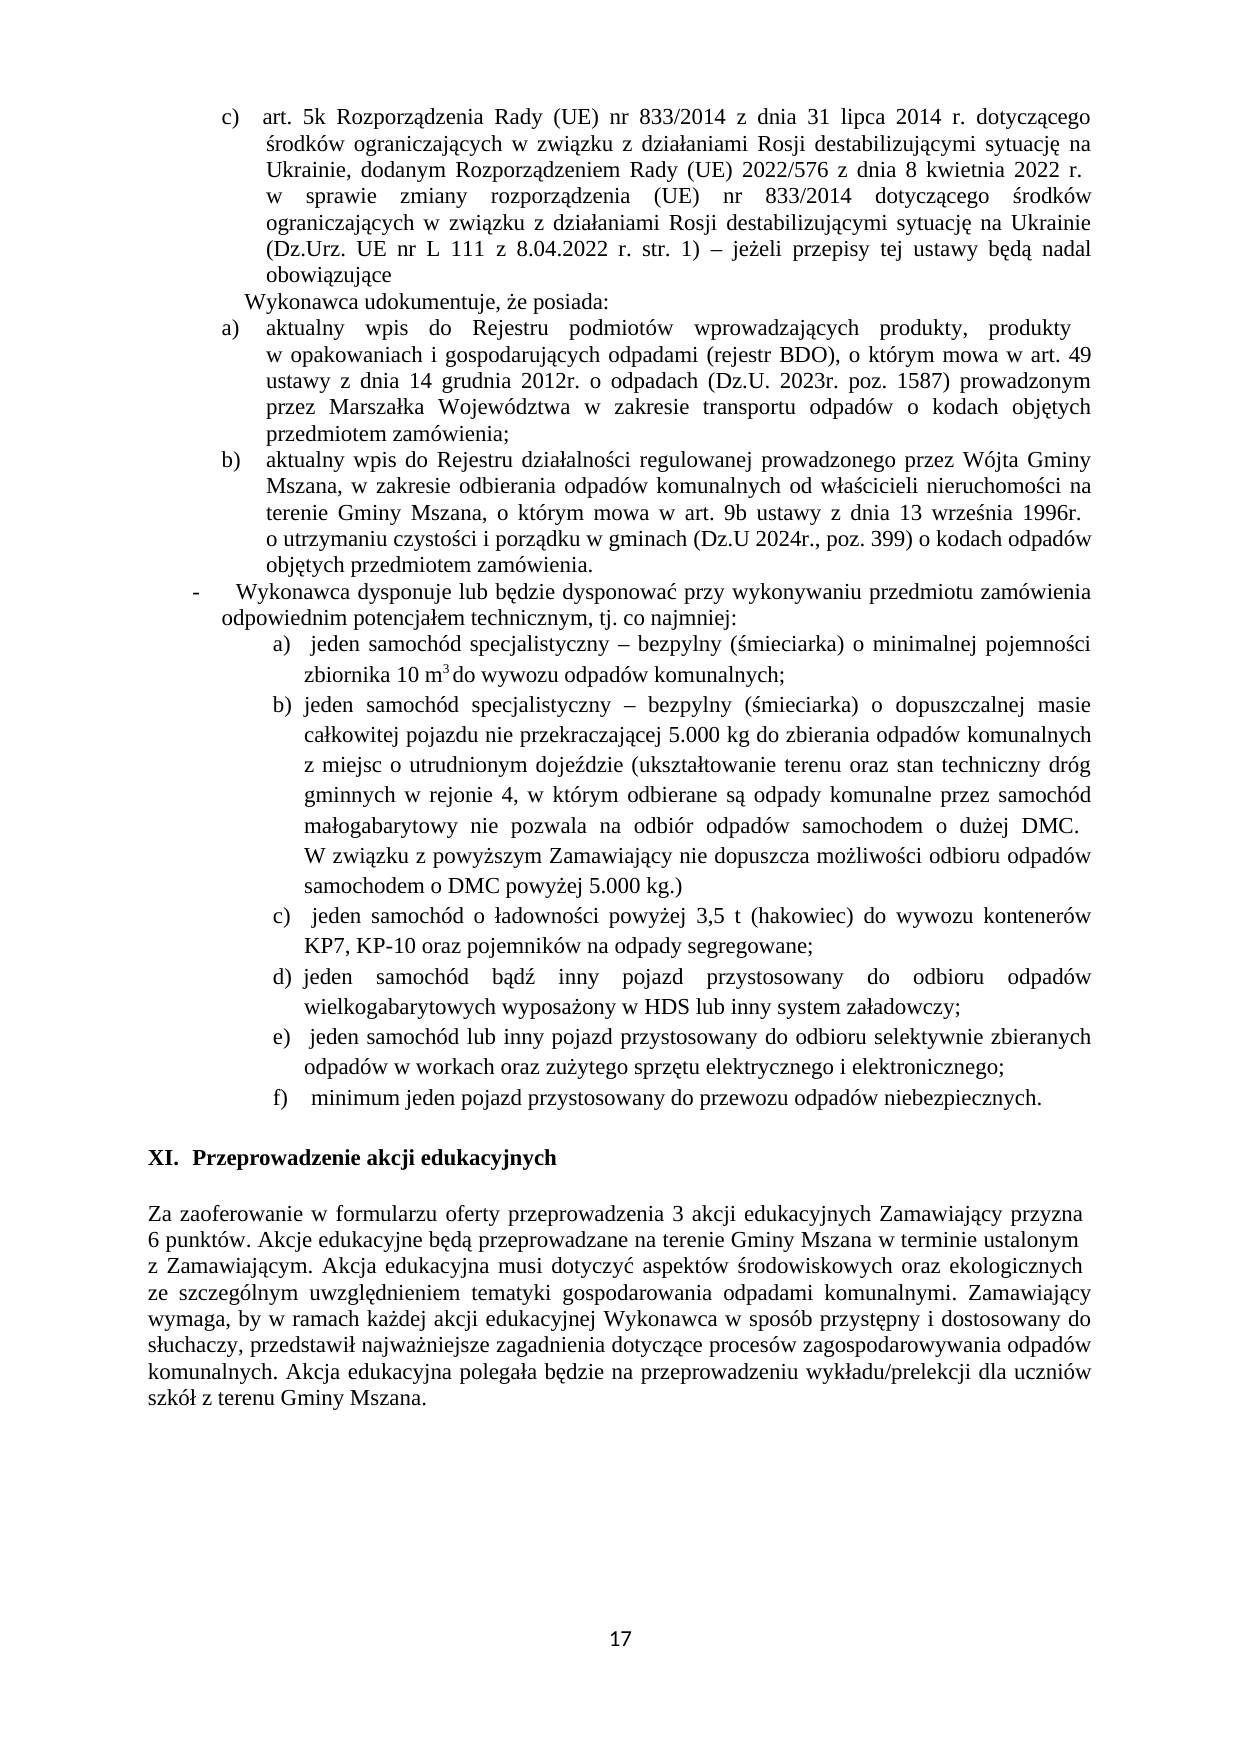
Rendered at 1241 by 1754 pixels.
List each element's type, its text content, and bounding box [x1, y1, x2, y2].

list d) jeden samochód bądź inny pojazd przystosowany do odbioru odpadów wielkogabarytowych wyposażony w HDS lub inny system załadowczy; [273, 963, 1093, 1019]
text Za zaoferowanie w formularzu oferty przeprowadzenia 3 akcji edukacyjnych Zamawiający przyzna 6 punktów. Akcje edukacyjne będą przeprowadzane na terenie Gminy Mszana w terminie ustalonym z Zamawiającym. Akcja edukacyjna musi dotyczyć aspektów środowiskowych oraz ekologicznych ze szczególnym uwzględnieniem tematyki gospodarowania odpadami komunalnymi. Zamawiający wymaga, by w ramach każdej akcji edukacyjnej Wykonawca w sposób przystępny i dostosowany do słuchaczy, przedstawił najważniejsze zagadnienia dotyczące procesów zagospodarowywania odpadów komunalnych. Akcja edukacyjna polegała będzie na przeprowadzeniu wykładu/prelekcji dla uczniów szkół z terenu Gminy Mszana. [148, 1199, 1093, 1410]
list f) minimum jeden pojazd przystosowany do przewozu odpadów niebezpiecznych. [273, 1084, 1093, 1110]
list aktualny wpis do Rejestru podmiotów wprowadzających produkty, produkty w opakowaniach i gospodarujących odpadami (rejestr BDO), o którym mowa w art. 49 ustawy z dnia 14 grudnia 2012r. o odpadach (Dz.U. 2023r. poz. 1587) prowadzonym przez Marszałka Województwa w zakresie transportu odpadów o kodach objętych przedmiotem zamówienia; [221, 314, 1093, 446]
list c) jeden samochód o ładowności powyżej 3,5 t (hakowiec) do wywozu kontenerów KP7, KP-10 oraz pojemników na odpady segregowane; [273, 902, 1093, 959]
list a) jeden samochód specjalistyczny – bezpylny (śmieciarka) o minimalnej pojemności zbiornika 10 m3 do wywozu odpadów komunalnych; [273, 631, 1093, 687]
list e) jeden samochód lub inny pojazd przystosowany do odbioru selektywnie zbieranych odpadów w workach oraz zużytego sprzętu elektrycznego i elektronicznego; [273, 1023, 1093, 1080]
text  Wykonawca udokumentuje, że posiada: [192, 288, 1093, 314]
list b) jeden samochód specjalistyczny – bezpylny (śmieciarka) o dopuszczalnej masie całkowitej pojazdu nie przekraczającej 5.000 kg do zbierania odpadów komunalnych z miejsc o utrudnionym dojeździe (ukształtowanie terenu oraz stan techniczny dróg gminnych w rejonie 4, w którym odbierane są odpady komunalne przez samochód małogabarytowy nie pozwala na odbiór odpadów samochodem o dużej DMC. W związku z powyższym Zamawiający nie dopuszcza możliwości odbioru odpadów samochodem o DMC powyżej 5.000 kg.) [273, 691, 1093, 898]
text c) art. 5k Rozporządzenia Rady (UE) nr 833/2014 z dnia 31 lipca 2014 r. dotyczącego środków ograniczających w związku z działaniami Rosji destabilizującymi sytuację na Ukrainie, dodanym Rozporządzeniem Rady (UE) 2022/576 z dnia 8 kwietnia 2022 r. w sprawie zmiany rozporządzenia (UE) nr 833/2014 dotyczącego środków ograniczających w związku z działaniami Rosji destabilizującymi sytuację na Ukrainie (Dz.Urz. UE nr L 111 z 8.04.2022 r. str. 1) – jeżeli przepisy tej ustawy będą nadal obowiązujące [221, 103, 1093, 288]
text - Wykonawca dysponuje lub będzie dysponować przy wykonywaniu przedmiotu zamówienia odpowiednim potencjałem technicznym, tj. co najmniej: [192, 578, 1093, 631]
list aktualny wpis do Rejestru działalności regulowanej prowadzonego przez Wójta Gminy Mszana, w zakresie odbierania odpadów komunalnych od właścicieli nieruchomości na terenie Gminy Mszana, o którym mowa w art. 9b ustawy z dnia 13 września 1996r. o utrzymaniu czystości i porządku w gminach (Dz.U 2024r., poz. 399) o kodach odpadów objętych przedmiotem zamówienia. [221, 446, 1093, 578]
list Przeprowadzenie akcji edukacyjnych [148, 1144, 1093, 1170]
